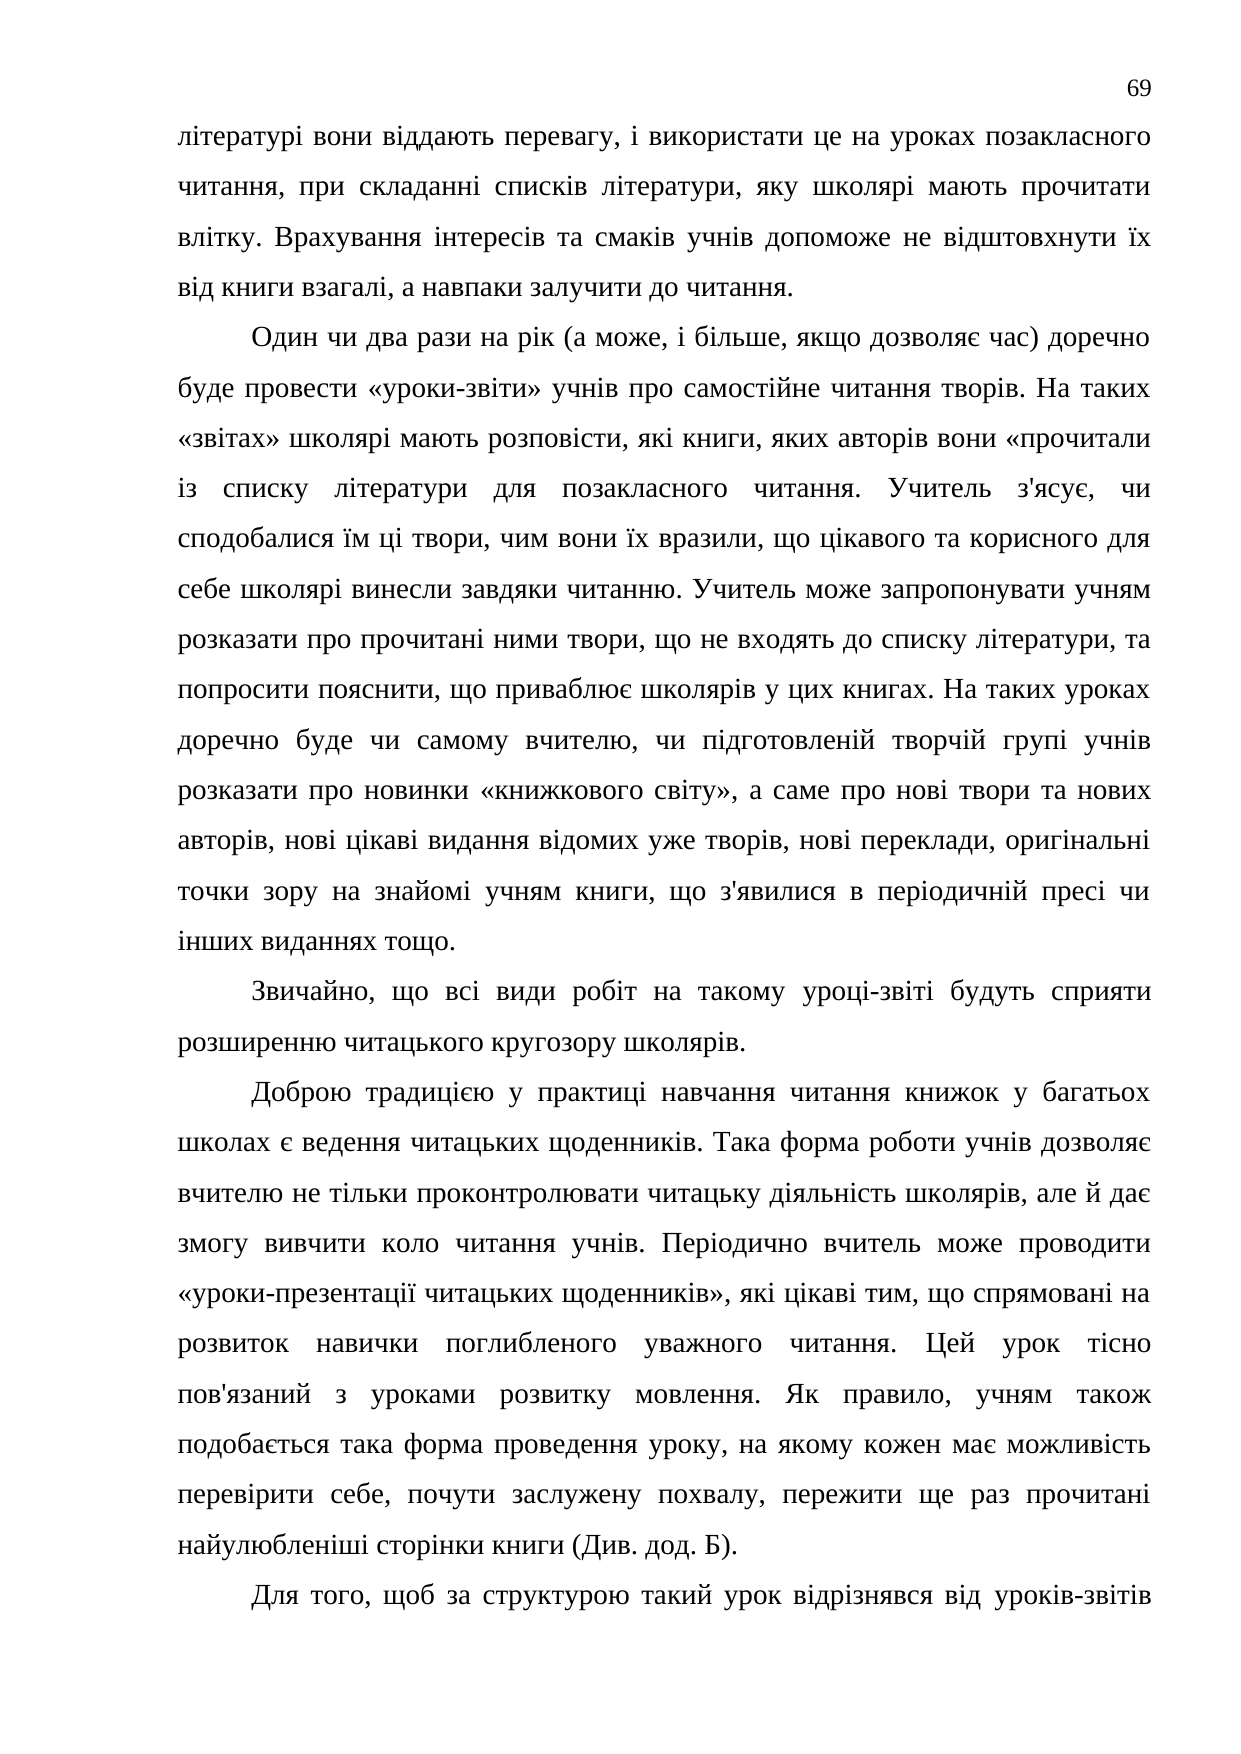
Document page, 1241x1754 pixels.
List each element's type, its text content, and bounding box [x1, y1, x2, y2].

text Звичайно, що всі види робіт на такому уроці-звіті будуть сприяти розширенню читацького кругозору школярів. [177, 973, 1152, 1057]
text Доброю традицією у практиці навчання читання книжок у багатьох школах є ведення читацьких щоденників. Така форма роботи учнів дозволяє вчителю не тільки проконтролювати читацьку діяльність школярів, але й дає змогу вивчити коло читання учнів. Періодично вчитель може проводити «уроки-презентації читацьких щоденників», які цікаві тим, що спрямовані на розвиток навички поглибленого уважного читання. Цей урок тісно пов'язаний з уроками розвитку мовлення. Як правило, учням також подобається така форма проведення уроку, на якому кожен має можливість перевірити себе, почути заслужену похвалу, пережити ще раз прочитані найулюбленіші сторінки книги (Див. дод. Б). [177, 1074, 1152, 1560]
text Один чи два рази на рік (а може, і більше, якщо дозволяє час) доречно буде провести «уроки-звіти» учнів про самостійне читання творів. На таких «звітах» школярі мають розповісти, які книги, яких авторів вони «прочитали із списку літератури для позакласного читання. Учитель з'ясує, чи сподобалися їм ці твори, чим вони їх вразили, що цікавого та корисного для себе школярі винесли завдяки читанню. Учитель може запропонувати учням розказати про прочитані ними твори, що не входять до списку літератури, та попросити пояснити, що приваблює школярів у цих книгах. На таких уроках доречно буде чи самому вчителю, чи підготовленій творчій групі учнів розказати про новинки «книжкового світу», а саме про нові твори та нових авторів, нові цікаві видання відомих уже творів, нові переклади, оригінальні точки зору на знайомі учням книги, що з'явилися в періодичній пресі чи інших виданнях тощо. [177, 319, 1152, 957]
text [177, 118, 1152, 303]
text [177, 1577, 1152, 1611]
